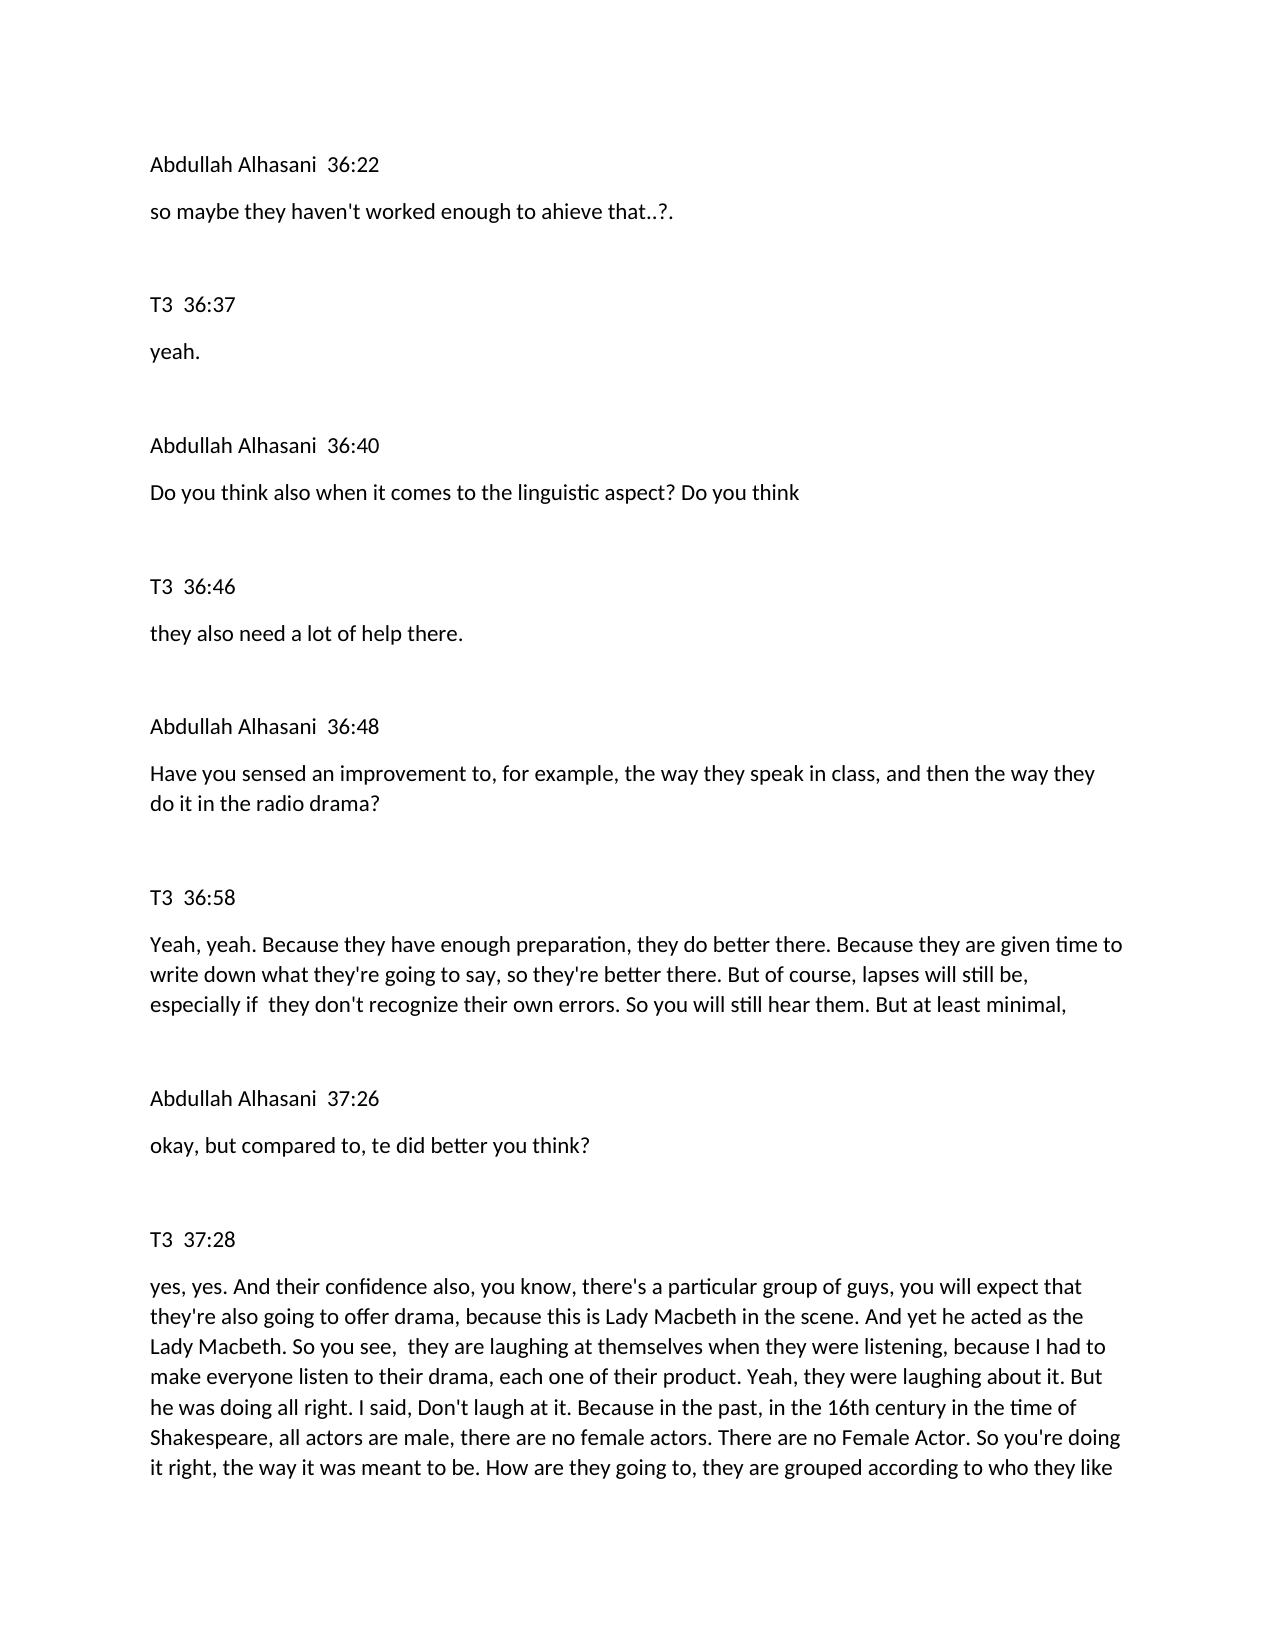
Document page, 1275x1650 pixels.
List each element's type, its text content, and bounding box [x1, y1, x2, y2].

text okay, but compared to, te did better you think? [150, 1131, 1125, 1159]
text Abdullah Alhasani 37:26 [150, 1084, 1125, 1112]
text T3 36:37 [150, 291, 1125, 319]
text Abdullah Alhasani 36:40 [150, 431, 1125, 459]
text T3 37:28 [150, 1225, 1125, 1253]
text T3 36:58 [150, 883, 1125, 911]
text so maybe they haven't worked enough to ahieve that..?. [150, 197, 1125, 225]
text T3 36:46 [150, 572, 1125, 600]
text Do you think also when it comes to the linguistic aspect? Do you think [150, 478, 1125, 506]
text yeah. [150, 337, 1125, 366]
text Abdullah Alhasani 36:48 [150, 712, 1125, 741]
text they also need a lot of help there. [150, 619, 1125, 647]
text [150, 1272, 1125, 1481]
text Yeah, yeah. Because they have enough preparation, they do better there. Because they are given time to write down what they're going to say, so they're better there. But of course, lapses will still be, especially if they don't recognize their own errors. So you will still hear them. But at least minimal, [150, 930, 1125, 1019]
text Abdullah Alhasani 36:22 [150, 150, 1125, 178]
text Have you sensed an improvement to, for example, the way they speak in class, and then the way they do it in the radio drama? [150, 759, 1125, 818]
